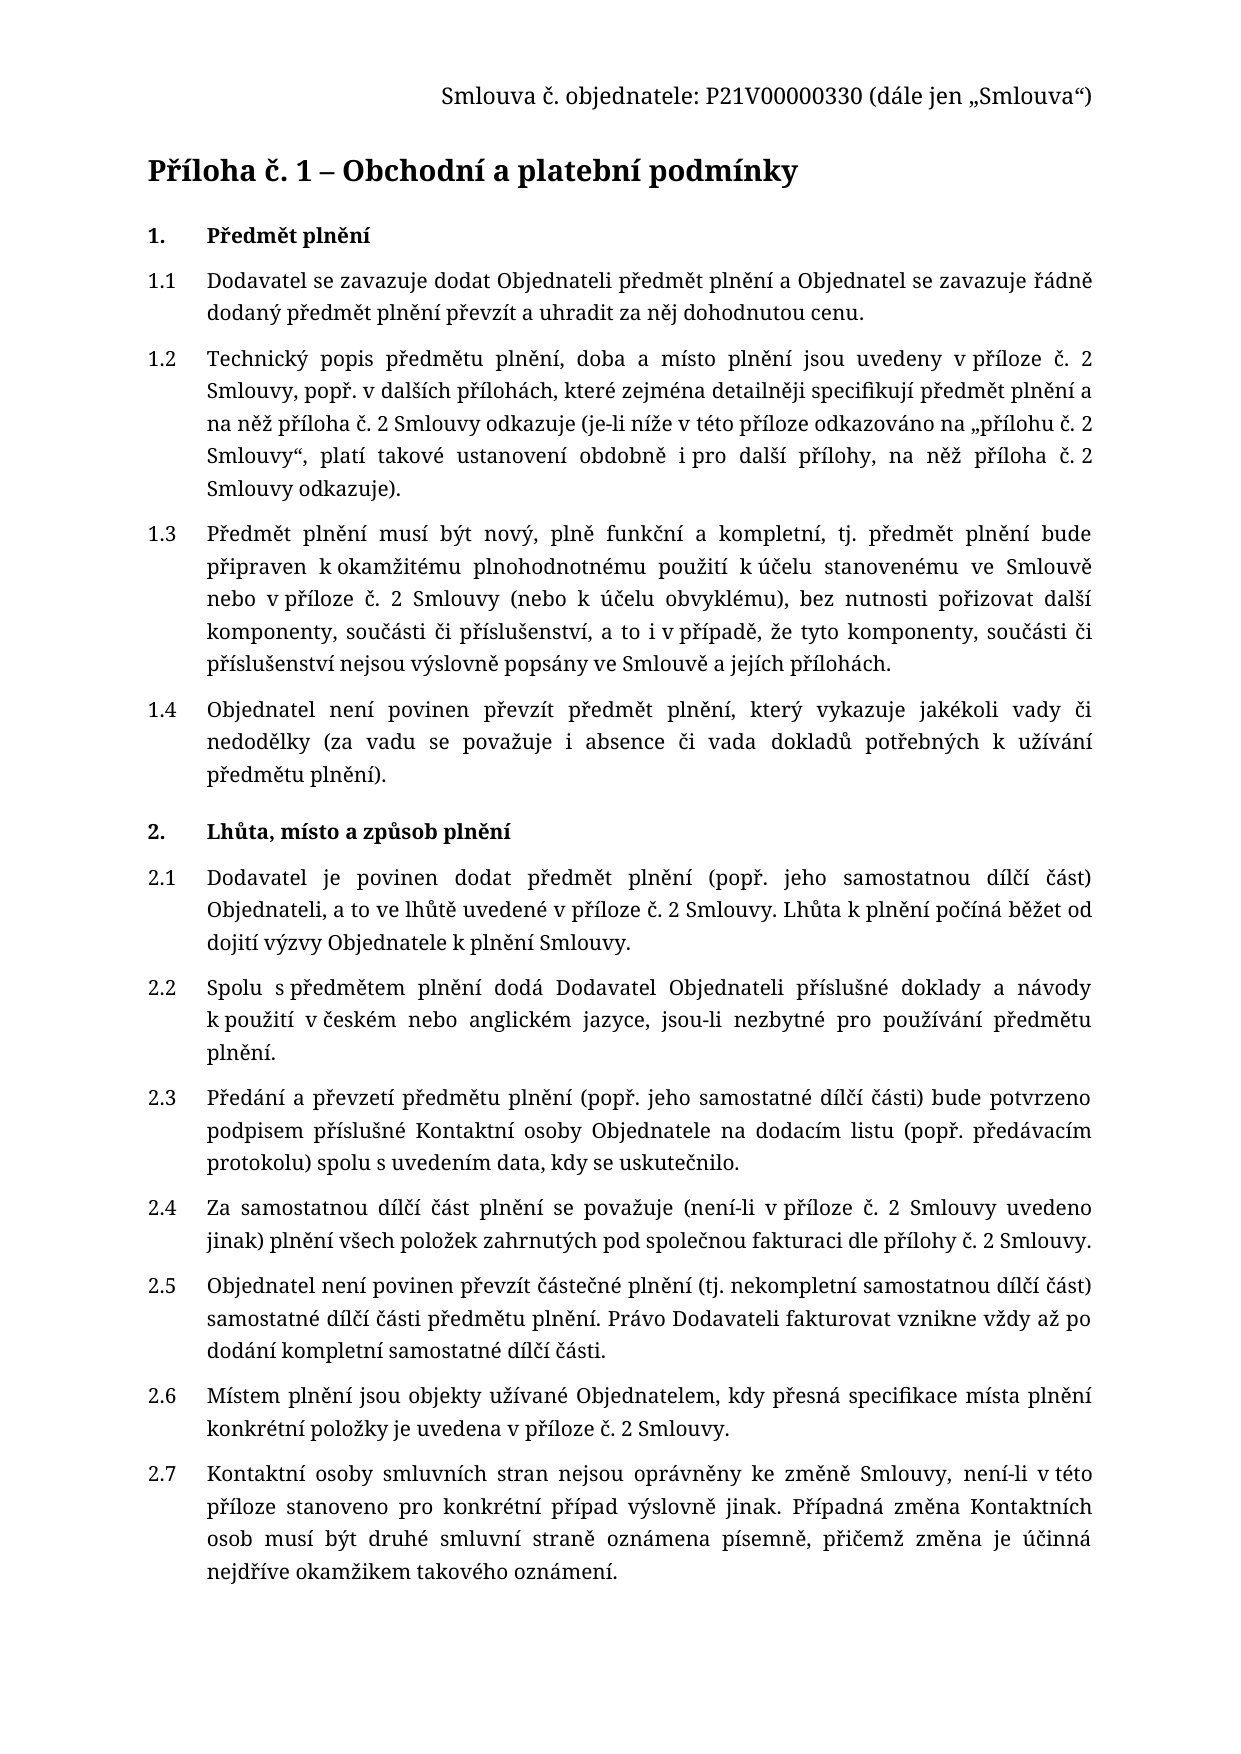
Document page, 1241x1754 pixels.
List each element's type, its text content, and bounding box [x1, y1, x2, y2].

list Za samostatnou dílčí část plnění se považuje (není-li v příloze č. 2 Smlouvy uvedeno jinak) plnění všech položek zahrnutých pod společnou fakturaci dle přílohy č. 2 Smlouvy. [148, 1193, 1093, 1254]
text Příloha č. 1 – Obchodní a platební podmínky [148, 150, 1093, 190]
list Objednatel není povinen převzít předmět plnění, který vykazuje jakékoli vady či nedodělky (za vadu se považuje i absence či vada dokladů potřebných k užívání předmětu plnění). [148, 695, 1093, 788]
list Předmět plnění [148, 221, 1093, 249]
list Dodavatel se zavazuje dodat Objednateli předmět plnění a Objednatel se zavazuje řádně dodaný předmět plnění převzít a uhradit za něj dohodnutou cenu. [148, 266, 1093, 327]
list Kontaktní osoby smluvních stran nejsou oprávněny ke změně Smlouvy, není-li v této příloze stanoveno pro konkrétní případ výslovně jinak. Případná změna Kontaktních osob musí být druhé smluvní straně oznámena písemně, přičemž změna je účinná nejdříve okamžikem takového oznámení. [148, 1459, 1093, 1586]
list Spolu s předmětem plnění dodá Dodavatel Objednateli příslušné doklady a návody k použití v českém nebo anglickém jazyce, jsou-li nezbytné pro používání předmětu plnění. [148, 973, 1093, 1067]
list Místem plnění jsou objekty užívané Objednatelem, kdy přesná specifikace místa plnění konkrétní položky je uvedena v příloze č. 2 Smlouvy. [148, 1382, 1093, 1443]
list Předání a převzetí předmětu plnění (popř. jeho samostatné dílčí části) bude potvrzeno podpisem příslušné Kontaktní osoby Objednatele na dodacím listu (popř. předávacím protokolu) spolu s uvedením data, kdy se uskutečnilo. [148, 1083, 1093, 1177]
list Technický popis předmětu plnění, doba a místo plnění jsou uvedeny v příloze č. 2 Smlouvy, popř. v dalších přílohách, které zejména detailněji specifikují předmět plnění a na něž příloha č. 2 Smlouvy odkazuje (je-li níže v této příloze odkazováno na „přílohu č. 2 Smlouvy“, platí takové ustanovení obdobně i pro další přílohy, na něž příloha č. 2 Smlouvy odkazuje). [148, 344, 1093, 502]
list Objednatel není povinen převzít částečné plnění (tj. nekompletní samostatnou dílčí část) samostatné dílčí části předmětu plnění. Právo Dodavateli fakturovat vznikne vždy až po dodání kompletní samostatné dílčí části. [148, 1271, 1093, 1365]
list Předmět plnění musí být nový, plně funkční a kompletní, tj. předmět plnění bude připraven k okamžitému plnohodnotnému použití k účelu stanovenému ve Smlouvě nebo v příloze č. 2 Smlouvy (nebo k účelu obvyklému), bez nutnosti pořizovat další komponenty, součásti či příslušenství, a to i v případě, že tyto komponenty, součásti či příslušenství nejsou výslovně popsány ve Smlouvě a jejích přílohách. [148, 519, 1093, 678]
list Lhůta, místo a způsob plnění [148, 817, 1093, 846]
list Dodavatel je povinen dodat předmět plnění (popř. jeho samostatnou dílčí část) Objednateli, a to ve lhůtě uvedené v příloze č. 2 Smlouvy. Lhůta k plnění počíná běžet od dojití výzvy Objednatele k plnění Smlouvy. [148, 863, 1093, 956]
